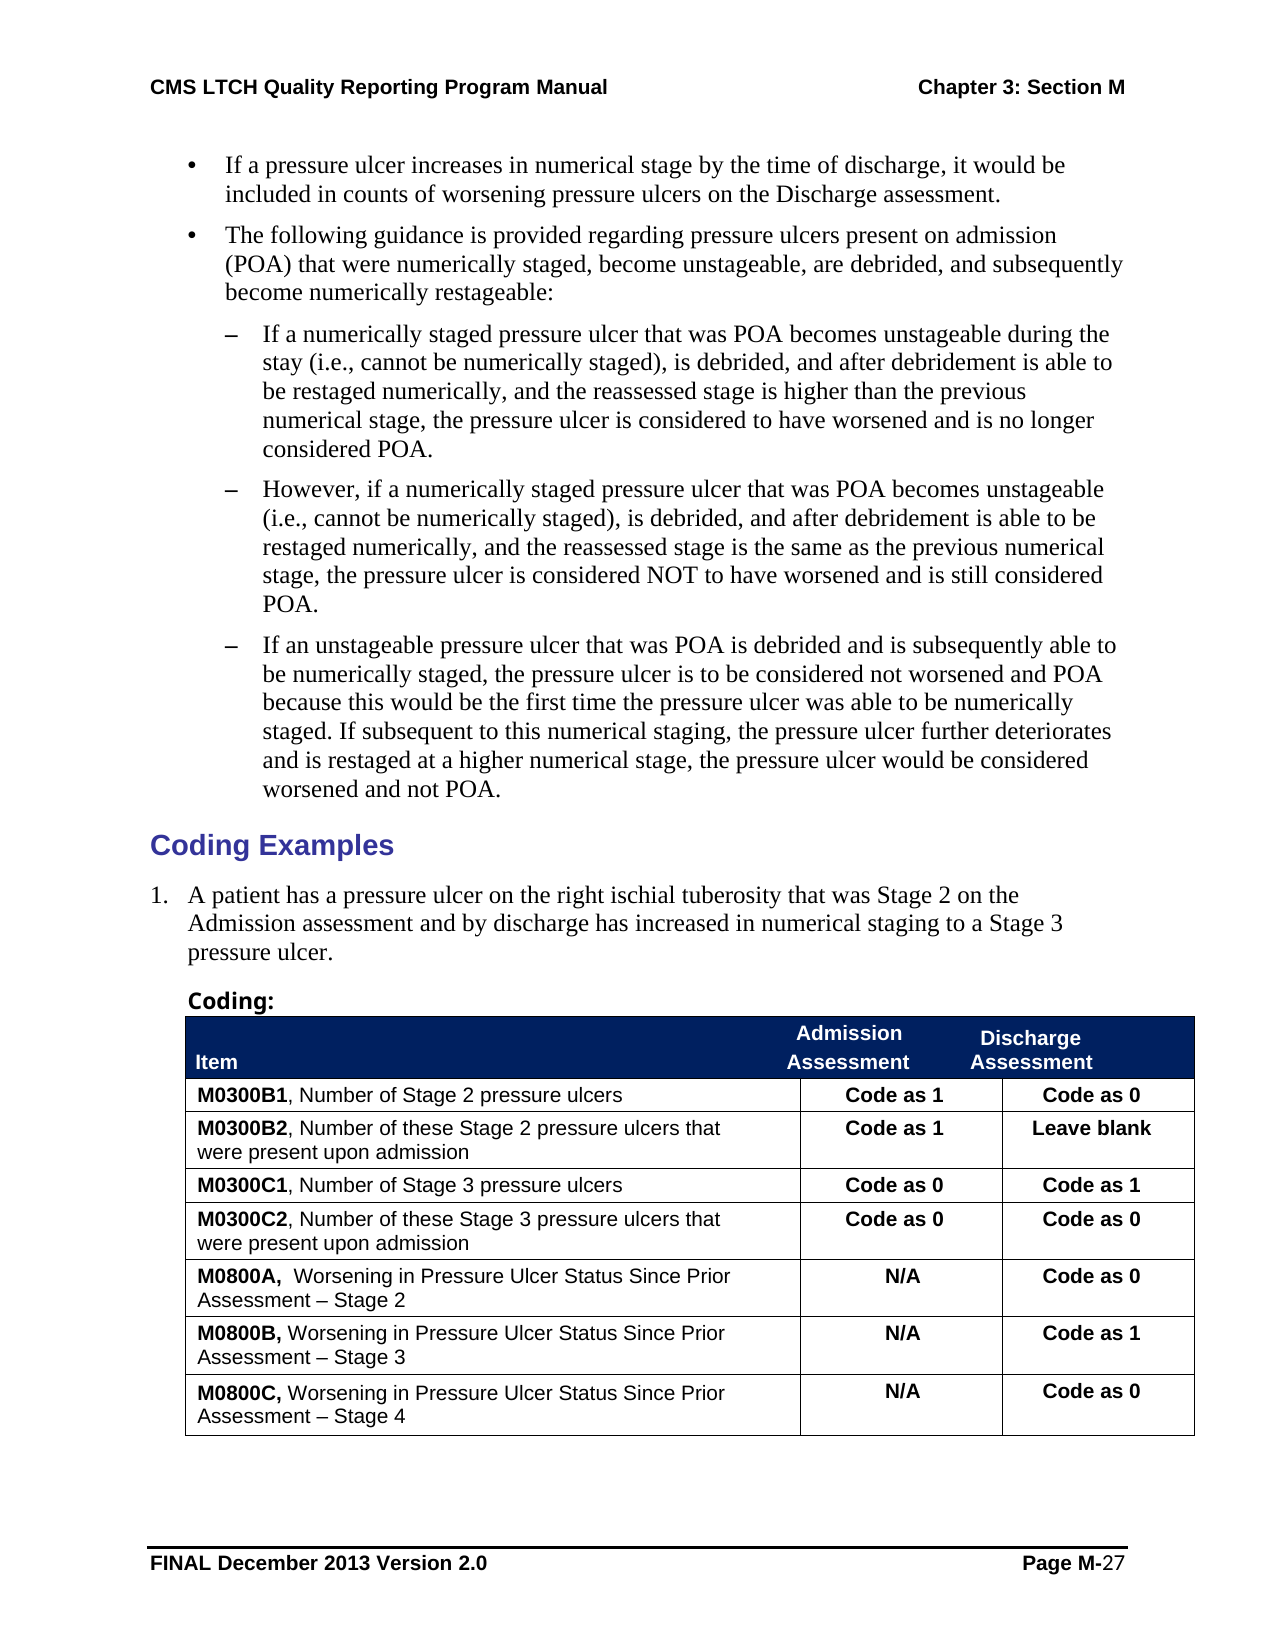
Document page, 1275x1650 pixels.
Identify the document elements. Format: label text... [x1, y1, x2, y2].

table_cell Code as 1 [1003, 1317, 1194, 1373]
text Coding: [187, 985, 1144, 1016]
table_cell M0300C2, Number of these Stage 3 pressure ulcers that were present upon admission [186, 1203, 800, 1259]
text • The following guidance is provided regarding pressure ulcers present on admission [187, 220, 1144, 249]
table_cell Code as 1 [1003, 1169, 1194, 1202]
table_cell N/A [801, 1375, 1002, 1435]
table_cell N/A [801, 1260, 1002, 1316]
text – However, if a numerically staged pressure ulcer that was POA becomes unstageable (i.e., cannot be numerically staged), is debrided, and after debridement is able to be restaged numerically, and the reassessed stage is the same as the previous numerical stage, the pressure ulcer is considered NOT to have worsened and is still considered POA. [225, 475, 1111, 617]
table_cell Code as 0 [801, 1169, 1002, 1202]
table_cell Code as 0 [1003, 1079, 1194, 1111]
table_header Admission Discharge Item Assessment Assessment [186, 1017, 1194, 1078]
table_cell M0800A, Worsening in Pressure Ulcer Status Since Prior Assessment – Stage 2 [186, 1260, 800, 1316]
table_cell M0800B, Worsening in Pressure Ulcer Status Since Prior Assessment – Stage 3 [186, 1317, 800, 1373]
text – If an unstageable pressure ulcer that was POA is debrided and is subsequently able to be numerically staged, the pressure ulcer is to be considered not worsened and POA because this would be the first time the pressure ulcer was able to be numerically staged. If subsequent to this numerical staging, the pressure ulcer further deteriorates and is restaged at a higher numerical stage, the pressure ulcer would be considered worsened and not POA. [225, 630, 1122, 802]
table_cell M0300C1, Number of Stage 3 pressure ulcers [186, 1169, 800, 1202]
text Coding Examples [150, 827, 1144, 861]
table_cell Code as 0 [801, 1203, 1002, 1259]
table_cell N/A [801, 1317, 1002, 1373]
text (POA) that were numerically staged, become unstageable, are debrided, and subsequently become numerically restageable: [225, 249, 1129, 306]
table_cell Code as 1 [801, 1079, 1002, 1111]
table_cell Code as 0 [1003, 1375, 1194, 1435]
table_cell M0300B1, Number of Stage 2 pressure ulcers [186, 1079, 800, 1111]
text • If a pressure ulcer increases in numerical stage by the time of discharge, it would be included in counts of worsening pressure ulcers on the Discharge assessment. [187, 150, 1071, 207]
table_cell Leave blank [1003, 1112, 1194, 1168]
table_cell Code as 1 [801, 1112, 1002, 1168]
table_cell Code as 0 [1003, 1260, 1194, 1316]
table_cell Code as 0 [1003, 1203, 1194, 1259]
table_cell M0800C, Worsening in Pressure Ulcer Status Since Prior Assessment – Stage 4 [186, 1375, 800, 1435]
text 1. A patient has a pressure ulcer on the right ischial tuberosity that was Stage 2 on the Admission assessment and by discharge has increased in numerical staging to a Stage 3 pressure ulcer. [150, 880, 1069, 966]
table_cell M0300B2, Number of these Stage 2 pressure ulcers that were present upon admission [186, 1112, 800, 1168]
text – If a numerically staged pressure ulcer that was POA becomes unstageable during the stay (i.e., cannot be numerically staged), is debrided, and after debridement is able to be restaged numerically, and the reassessed stage is higher than the previous numerical stage, the pressure ulcer is considered to have worsened and is no longer considered POA. [225, 319, 1118, 462]
